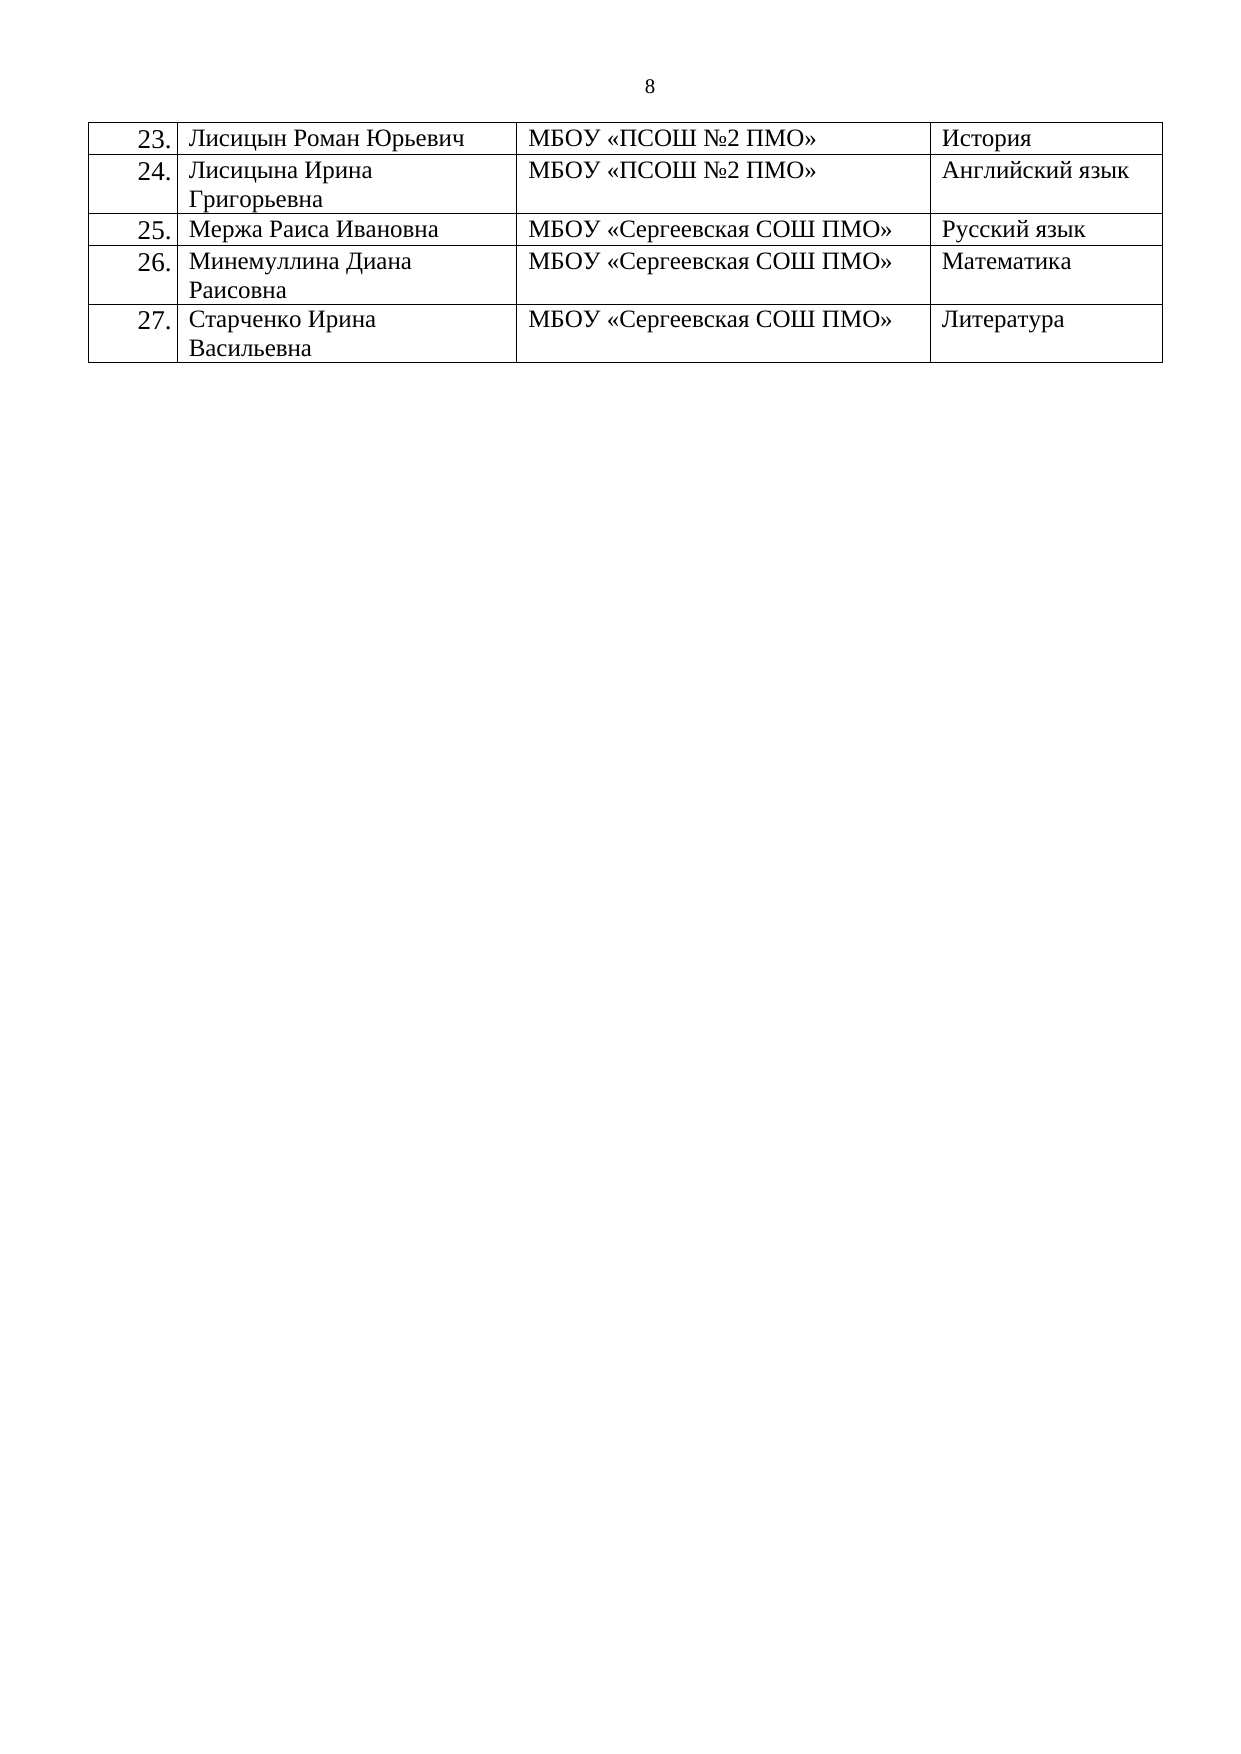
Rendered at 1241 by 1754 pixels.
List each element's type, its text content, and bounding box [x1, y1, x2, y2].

table_cell МБОУ «Сергеевская СОШ ПМО» [517, 305, 930, 362]
table_cell [89, 123, 177, 154]
table_cell Английский язык [931, 155, 1162, 213]
table_cell МБОУ «Сергеевская СОШ ПМО» [517, 214, 930, 245]
table_cell [89, 305, 177, 362]
table_cell [89, 155, 177, 213]
table_cell МБОУ «ПСОШ №2 ПМО» [517, 155, 930, 213]
table_cell Русский язык [931, 214, 1162, 245]
table_cell [89, 214, 177, 245]
table_cell [89, 246, 177, 303]
table_cell Мержа Раиса Ивановна [178, 214, 516, 245]
table_cell Минемуллина Диана Раисовна [178, 246, 516, 303]
table_cell Литература [931, 305, 1162, 362]
table_cell Математика [931, 246, 1162, 303]
table_cell Лисицына Ирина Григорьевна [178, 155, 516, 213]
table_cell Лисицын Роман Юрьевич [178, 123, 516, 154]
table_cell История [931, 123, 1162, 154]
table_cell МБОУ «ПСОШ №2 ПМО» [517, 123, 930, 154]
table_cell Старченко Ирина Васильевна [178, 305, 516, 362]
table_cell МБОУ «Сергеевская СОШ ПМО» [517, 246, 930, 303]
